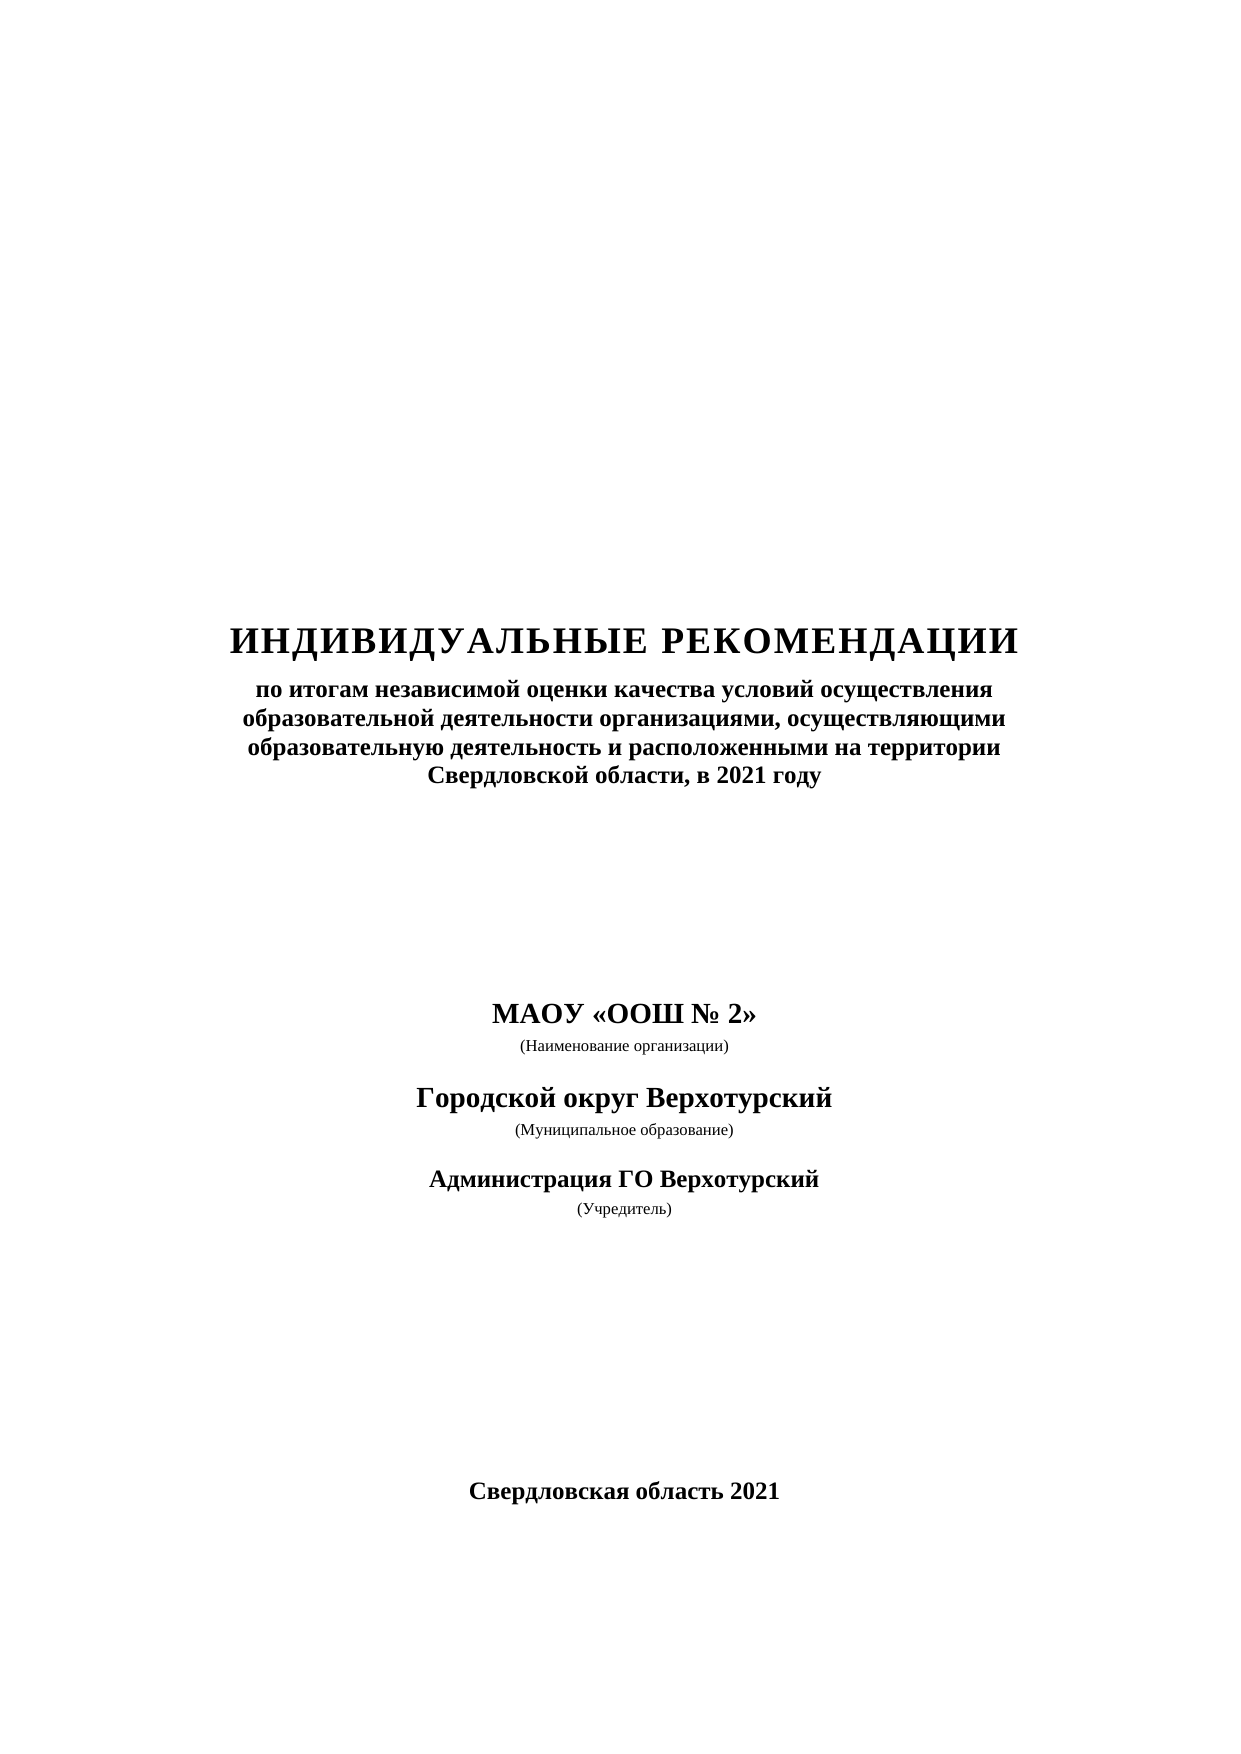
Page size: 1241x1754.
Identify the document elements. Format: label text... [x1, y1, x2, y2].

text Городской округ Верхотурский [177, 1080, 1071, 1114]
text (Наименование организации) [177, 1036, 1071, 1055]
text (Учредитель) [177, 1199, 1071, 1218]
text ИНДИВИДУАЛЬНЫЕ РЕКОМЕНДАЦИИ [177, 619, 1071, 662]
text Администрация ГО Верхотурский [177, 1164, 1071, 1193]
text (Муниципальное образование) [177, 1120, 1071, 1139]
text по итогам независимой оценки качества условий осуществления образовательной деятельности организациями, осуществляющими образовательную деятельность и расположенными на территории Свердловской области, в 2021 году [177, 674, 1071, 789]
text Свердловская область 2021 [177, 1476, 1071, 1505]
text МАОУ «ООШ № 2» [177, 996, 1071, 1030]
